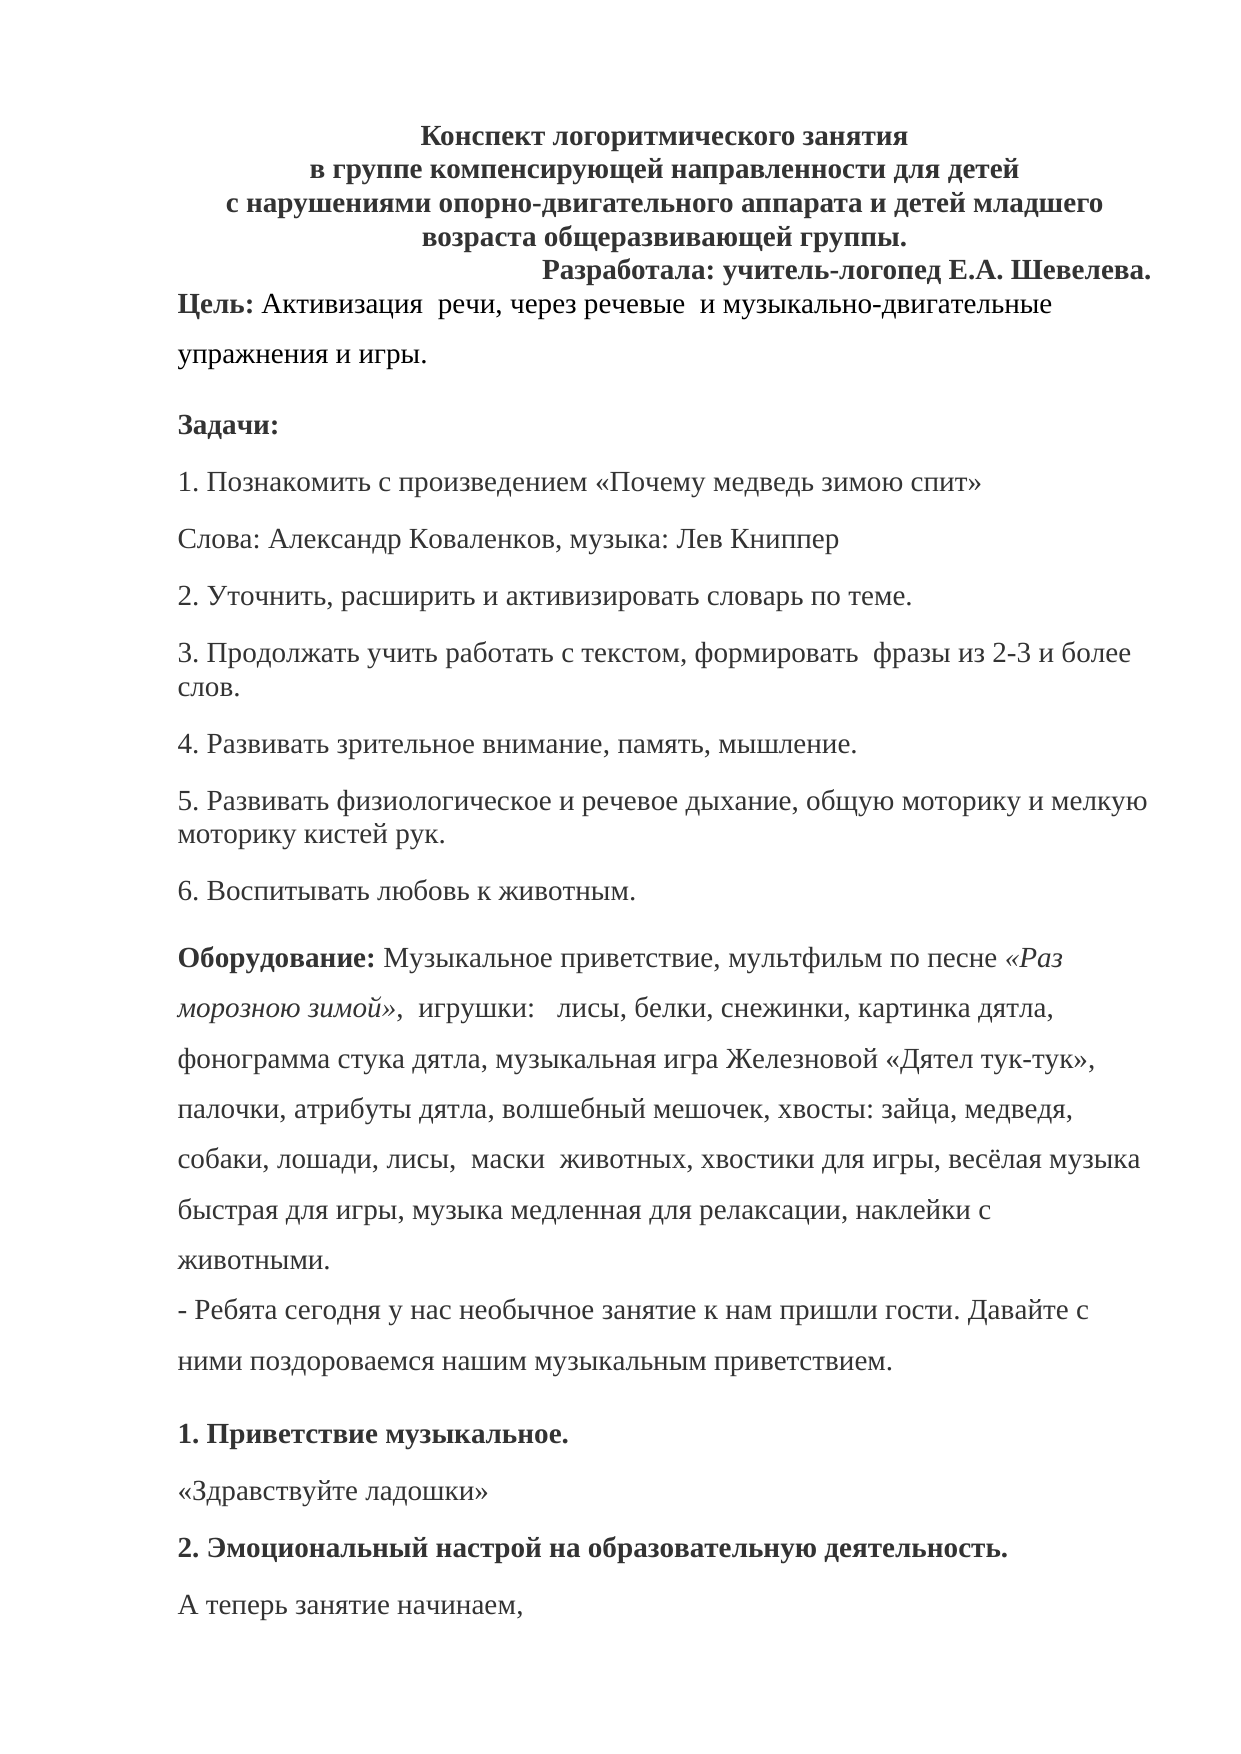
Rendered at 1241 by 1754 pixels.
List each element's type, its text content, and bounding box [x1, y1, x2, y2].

text Слова: Александр Коваленков, музыка: Лев Книппер [177, 521, 1152, 555]
text Конспект логоритмического занятия [177, 118, 1152, 152]
text «Здравствуйте ладошки» [177, 1473, 1152, 1507]
text 3. Продолжать учить работать с текстом, формировать фразы из 2-3 и более слов. [177, 635, 1152, 702]
text в группе компенсирующей направленности для детей [177, 152, 1152, 185]
text 2. Эмоциональный настрой на образовательную деятельность. [177, 1531, 1152, 1564]
text 6. Воспитывать любовь к животным. [177, 873, 1152, 907]
text - Ребята сегодня у нас необычное занятие к нам пришли гости. Давайте с ними поздороваемся нашим музыкальным приветствием. [177, 1292, 1152, 1376]
text 2. Уточнить, расширить и активизировать словарь по теме. [177, 578, 1152, 612]
text с нарушениями опорно-двигательного аппарата и детей младшего возраста общеразвивающей группы. [177, 185, 1152, 252]
text 5. Развивать физиологическое и речевое дыхание, общую моторику и мелкую моторику кистей рук. [177, 783, 1152, 850]
text Задачи: [177, 407, 1152, 441]
text 4. Развивать зрительное внимание, память, мышление. [177, 726, 1152, 759]
text А теперь занятие начинаем, [177, 1587, 1152, 1621]
text Оборудование: Музыкальное приветствие, мультфильм по песне «Раз морозною зимой», игрушки: лисы, белки, снежинки, картинка дятла, фонограмма стука дятла, музыкальная игра Железновой «Дятел тук-тук», палочки, атрибуты дятла, волшебный мешочек, хвосты: зайца, медведя, собаки, лошади, лисы, маски животных, хвостики для игры, весёлая музыка быстрая для игры, музыка медленная для релаксации, наклейки с животными. [177, 940, 1152, 1276]
text 1. Познакомить с произведением «Почему медведь зимою спит» [177, 464, 1152, 498]
text 1. Приветствие музыкальное. [177, 1417, 1152, 1450]
text Разработала: учитель-логопед Е.А. Шевелева. [177, 252, 1152, 286]
text Цель: Активизация речи, через речевые и музыкально-двигательные упражнения и игры. [177, 286, 1152, 370]
